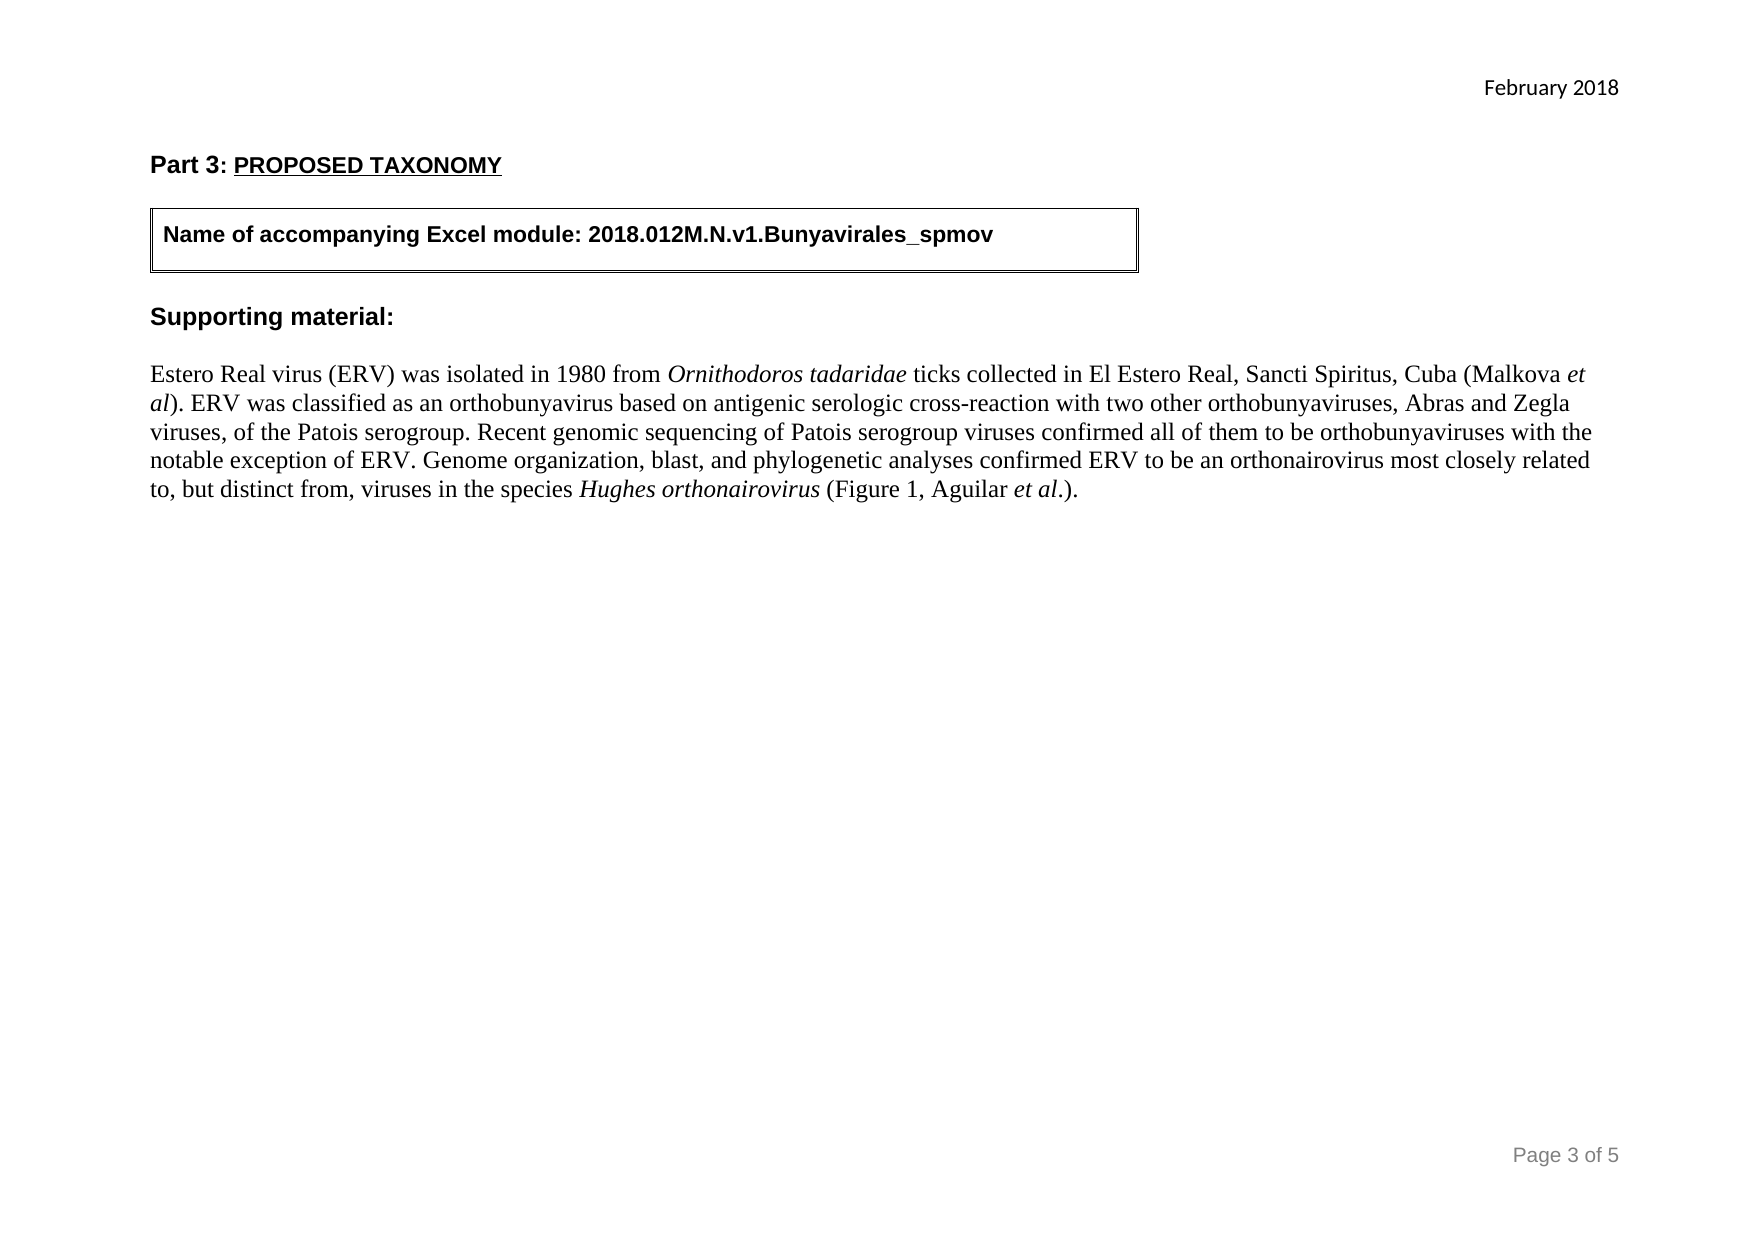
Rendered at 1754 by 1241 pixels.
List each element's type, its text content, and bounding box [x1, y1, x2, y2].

text Supporting material: [150, 302, 1619, 330]
text Part 3: PROPOSED TAXONOMY [150, 150, 1619, 179]
table_header Name of accompanying Excel module: 2018.012M.N.v1.Bunyavirales_spmov [153, 209, 1136, 270]
text Estero Real virus (ERV) was isolated in 1980 from Ornithodoros tadaridae ticks collected in El Estero Real, Sancti Spiritus, Cuba (Malkova et al). ERV was classified as an orthobunyavirus based on antigenic serologic cross-reaction with two other orthobunyaviruses, Abras and Zegla viruses, of the Patois serogroup. Recent genomic sequencing of Patois serogroup viruses confirmed all of them to be orthobunyaviruses with the notable exception of ERV. Genome organization, blast, and phylogenetic analyses confirmed ERV to be an orthonairovirus most closely related to, but distinct from, viruses in the species Hughes orthonairovirus (Figure 1, Aguilar et al.). [150, 359, 1619, 503]
